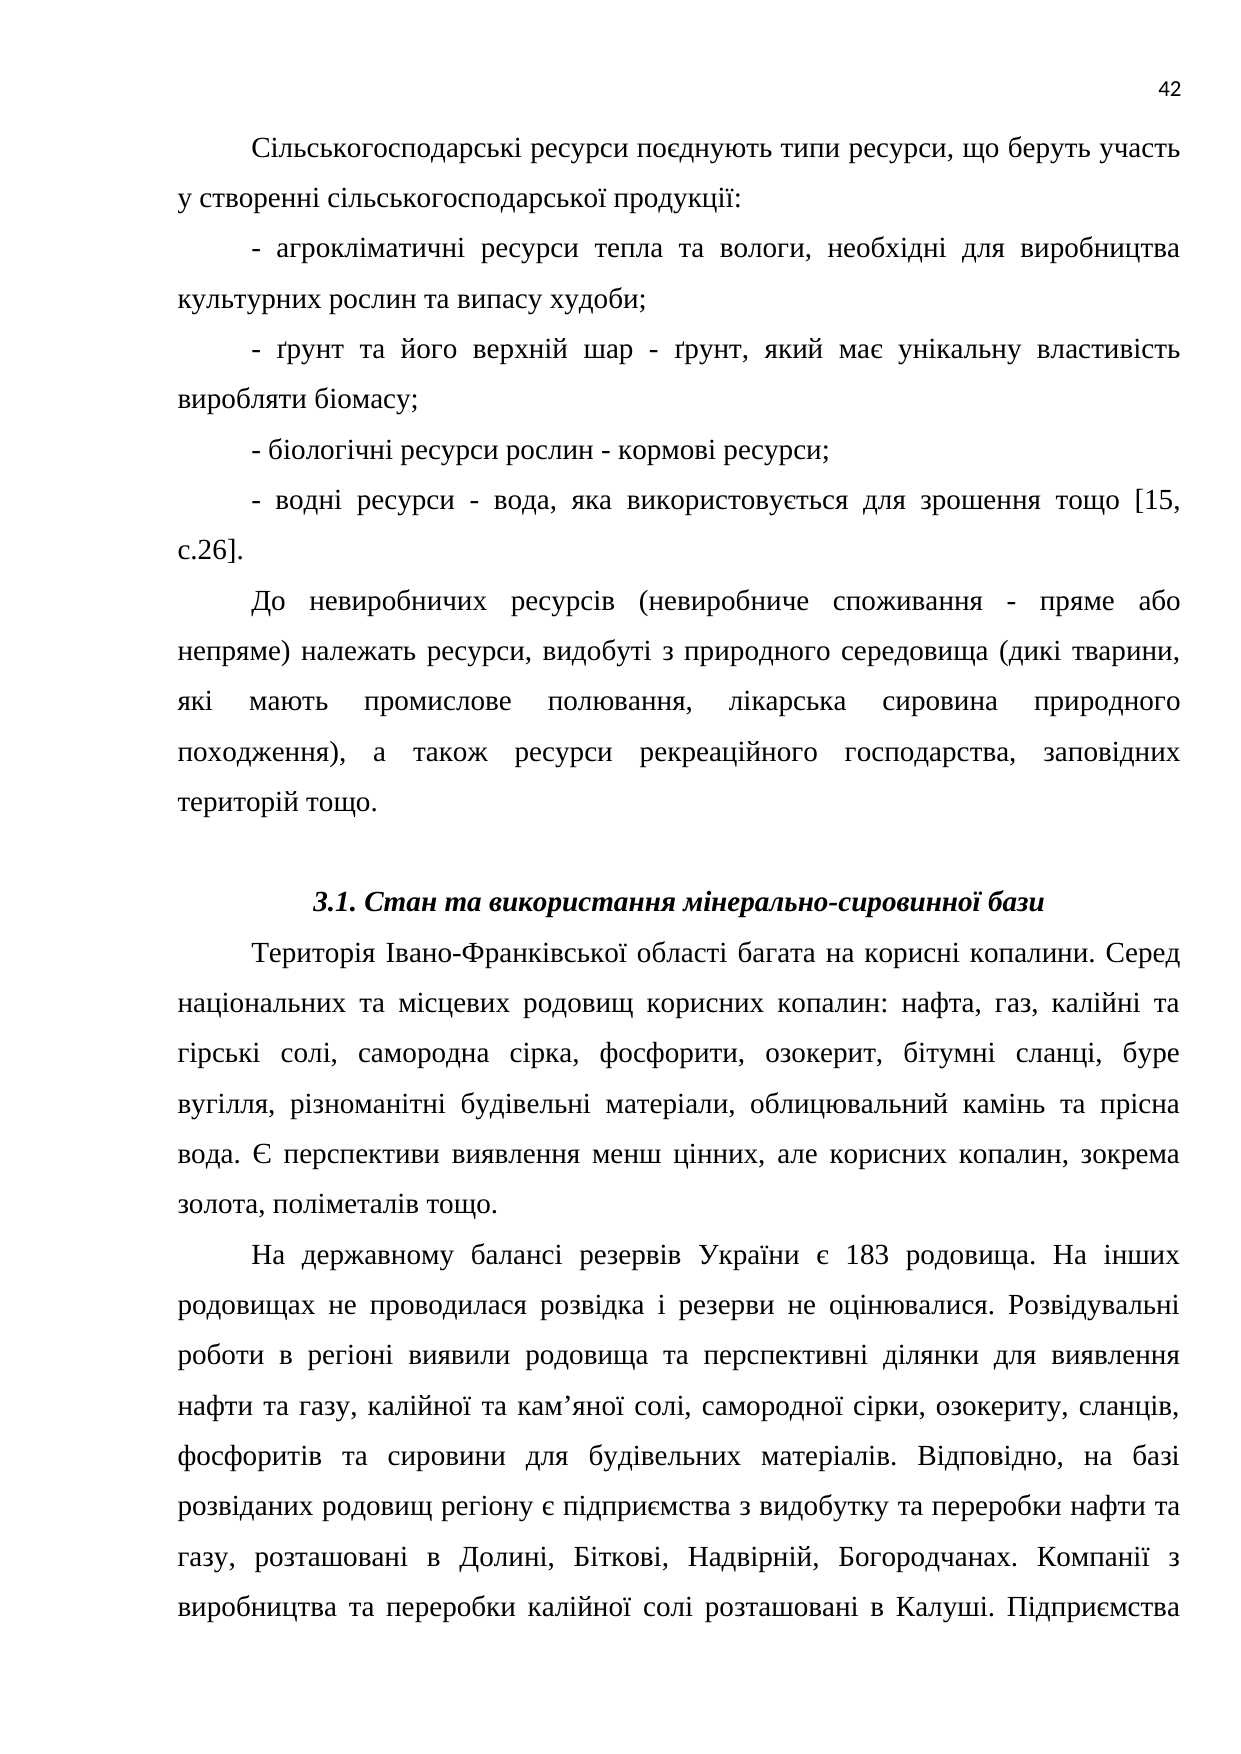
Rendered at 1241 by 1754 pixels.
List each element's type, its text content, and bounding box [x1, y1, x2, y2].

text До невиробничих ресурсів (невиробниче споживання - пряме або непряме) належать ресурси, видобуті з природного середовища (дикі тварини, які мають промислове полювання, лікарська сировина природного походження), а також ресурси рекреаційного господарства, заповідних територій тощо. [177, 583, 1181, 817]
text - ґрунт та його верхній шар - ґрунт, який має унікальну властивість виробляти біомасу; [177, 331, 1181, 415]
text 3.1. Стан та використання мінерально-сировинної бази [177, 884, 1181, 918]
text Територія Івано-Франківської області багата на корисні копалини. Серед національних та місцевих родовищ корисних копалин: нафта, газ, калійні та гірські солі, самородна сірка, фосфорити, озокерит, бітумні сланці, буре вугілля, різноманітні будівельні матеріали, облицювальний камінь та прісна вода. Є перспективи виявлення менш цінних, але корисних копалин, зокрема золота, поліметалів тощо. [177, 935, 1181, 1220]
text Сільськогосподарські ресурси поєднують типи ресурси, що беруть участь у створенні сільськогосподарської продукції: [177, 130, 1181, 214]
text - агрокліматичні ресурси тепла та вологи, необхідні для виробництва культурних рослин та випасу худоби; [177, 231, 1181, 314]
text - біологічні ресурси рослин - кормові ресурси; [177, 432, 1181, 465]
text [177, 1237, 1181, 1622]
text - водні ресурси - вода, яка використовується для зрошення тощо [15, с.26]. [177, 482, 1181, 566]
